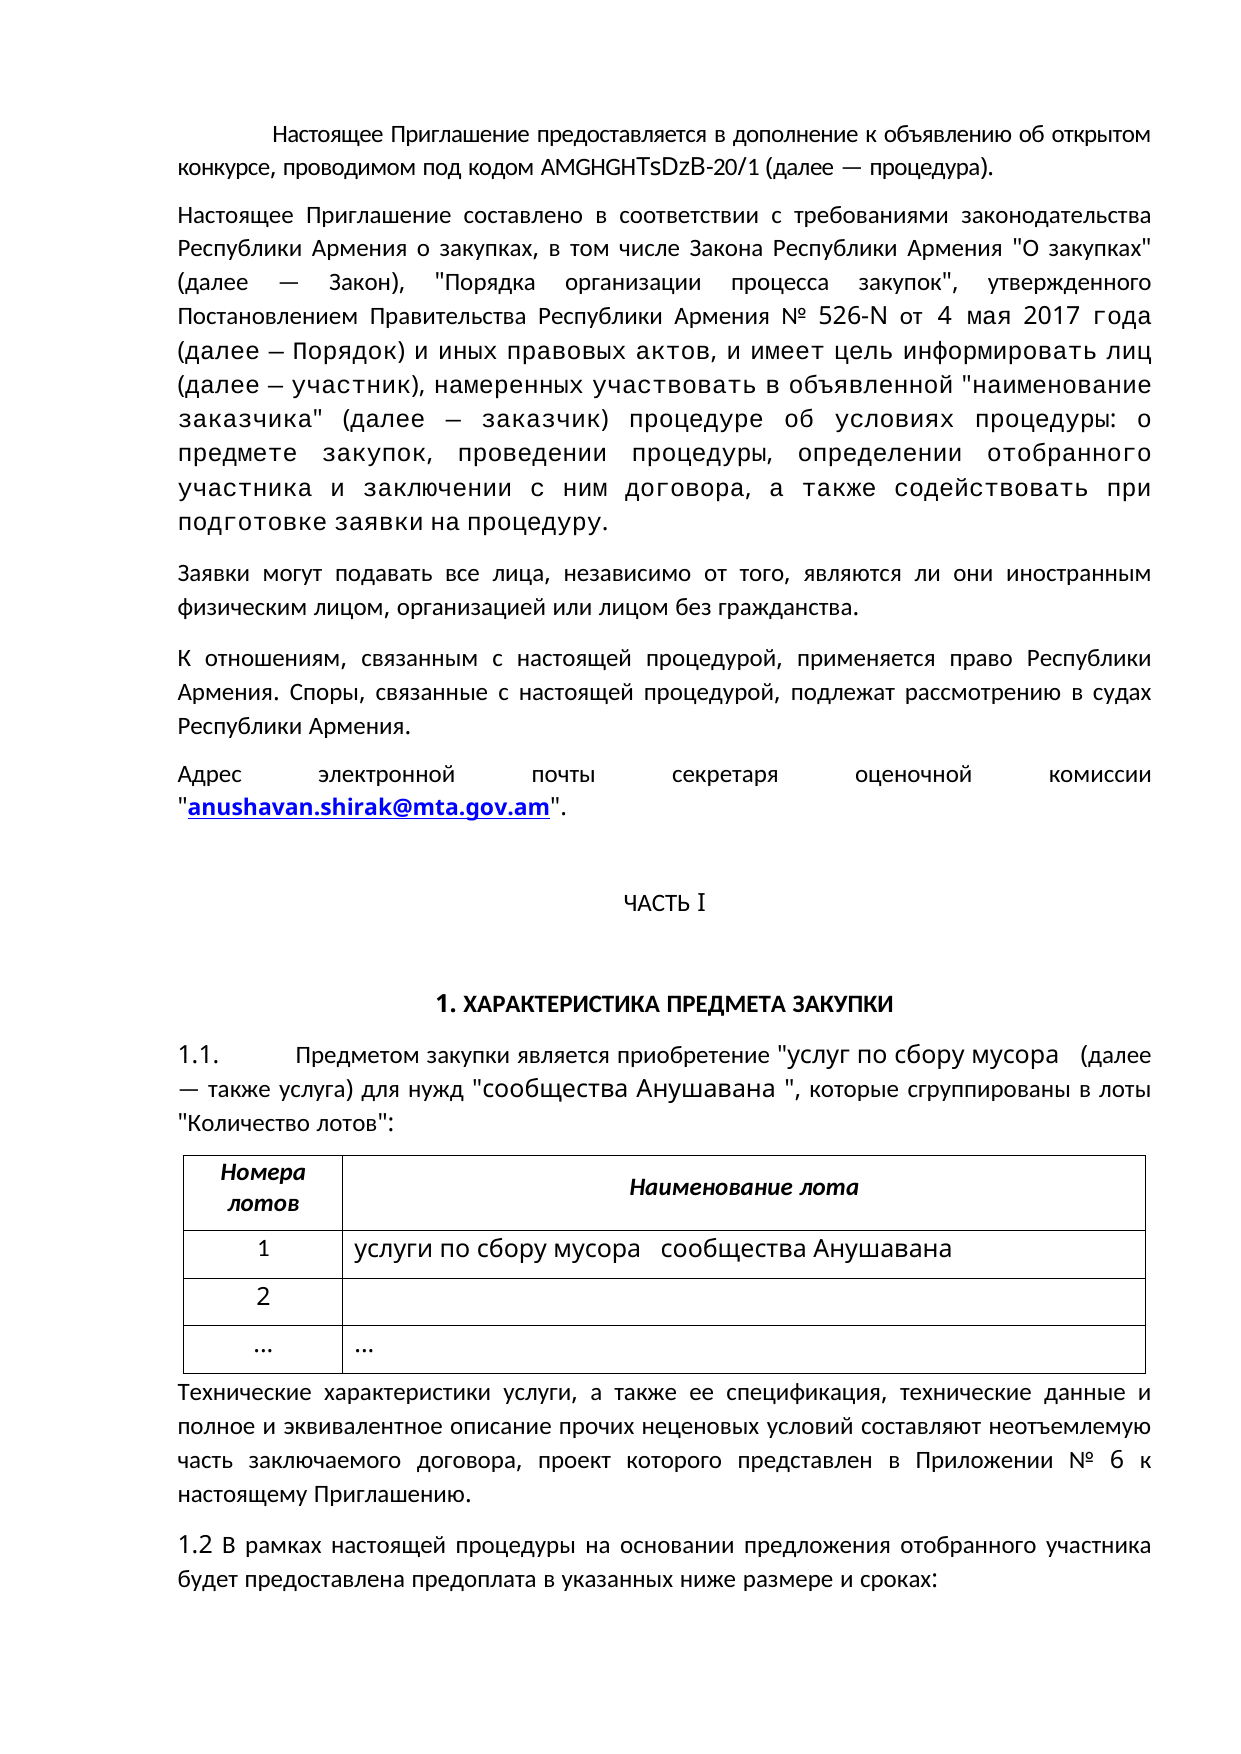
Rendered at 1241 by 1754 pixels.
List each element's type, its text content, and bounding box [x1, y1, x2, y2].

text Настоящее Приглашение предоставляется в дополнение к объявлению об открытом конкурсе, проводимом под кодом АМGHGHTsDzB-20/1 (далее — процедура). [177, 118, 1152, 183]
table_header Наименование лота [343, 1156, 1145, 1230]
text Заявки могут подавать все лица, независимо от того, являются ли они иностранным физическим лицом, организацией или лицом без гражданства. [177, 554, 1152, 623]
text ЧАСТЬ I [177, 884, 1152, 918]
table_cell 2 [184, 1279, 342, 1325]
table_cell 1 [184, 1231, 342, 1277]
text Адрес электронной почты секретаря оценочной комиссии "anushavan.shirakHYPERLINK "mailto:griboyedov.armavir@mta.gov.am"HYPERLINK "mailto:griboyedov.armavir@mta.gov.am"HYPERLINK "mailto:griboyedov.armavir@mta.gov.am"@HYPERLINK "mailto:griboyedov.armavir@mta.gov.am"mtaHYPERLINK "mailto:griboyedov.armavir@mta.gov.am".HYPERLINK "mailto:griboyedov.armavir@mta.gov.am"govHYPERLINK "mailto:griboyedov.armavir@mta.gov.am".HYPERLINK "mailto:griboyedov.armavir@mta.gov.am"am". [177, 758, 1152, 823]
text 1. ХАРАКТЕРИСТИКА ПРЕДМЕТА ЗАКУПКИ [177, 986, 1152, 1020]
table_cell услуги по сбору мусора сообщества Анушавана [343, 1231, 1145, 1277]
table_cell ... [184, 1326, 342, 1373]
text 1.1. Предметом закупки является приобретение "услуг по сбору мусора (далее — также услуга) для нужд "сообщества Анушавана ", которые сгруппированы в лоты "Количество лотов": [177, 1036, 1152, 1138]
text Технические характеристики услуги, а также ее спецификация, технические данные и полное и эквивалентное описание прочих неценовых условий составляют неотъемлемую часть заключаемого договора, проект которого представлен в Приложении № 6 к настоящему Приглашению. [177, 1374, 1152, 1510]
text 1.2 В рамках настоящей процедуры на основании предложения отобранного участника будет предоставлена предоплата в указанных ниже размере и сроках: [177, 1527, 1152, 1595]
table_header Номера лотов [184, 1156, 342, 1230]
text К отношениям, связанным с настоящей процедурой, применяется право Республики Армения. Споры, связанные с настоящей процедурой, подлежат рассмотрению в судах Республики Армения. [177, 639, 1152, 742]
table_cell ... [343, 1326, 1145, 1373]
table_cell [343, 1279, 1145, 1325]
text Настоящее Приглашение составлено в соответствии с требованиями законодательства Республики Армения о закупках, в том числе Закона Республики Армения "О закупках" (далее — Закон), "Порядка организации процесса закупок", утвержденного Постановлением Правительства Республики Армения № 526-N от 4 мая 2017 года (далее — Порядок) и иных правовых актов, и имеет цель информировать лиц (далее — участник), намеренных участвовать в объявленной "наименование заказчика" (далее — заказчик) процедуре об условиях процедуры: о предмете закупок, проведении процедуры, определении отобранного участника и заключении с ним договора, а также содействовать при подготовке заявки на процедуру. [177, 199, 1152, 538]
